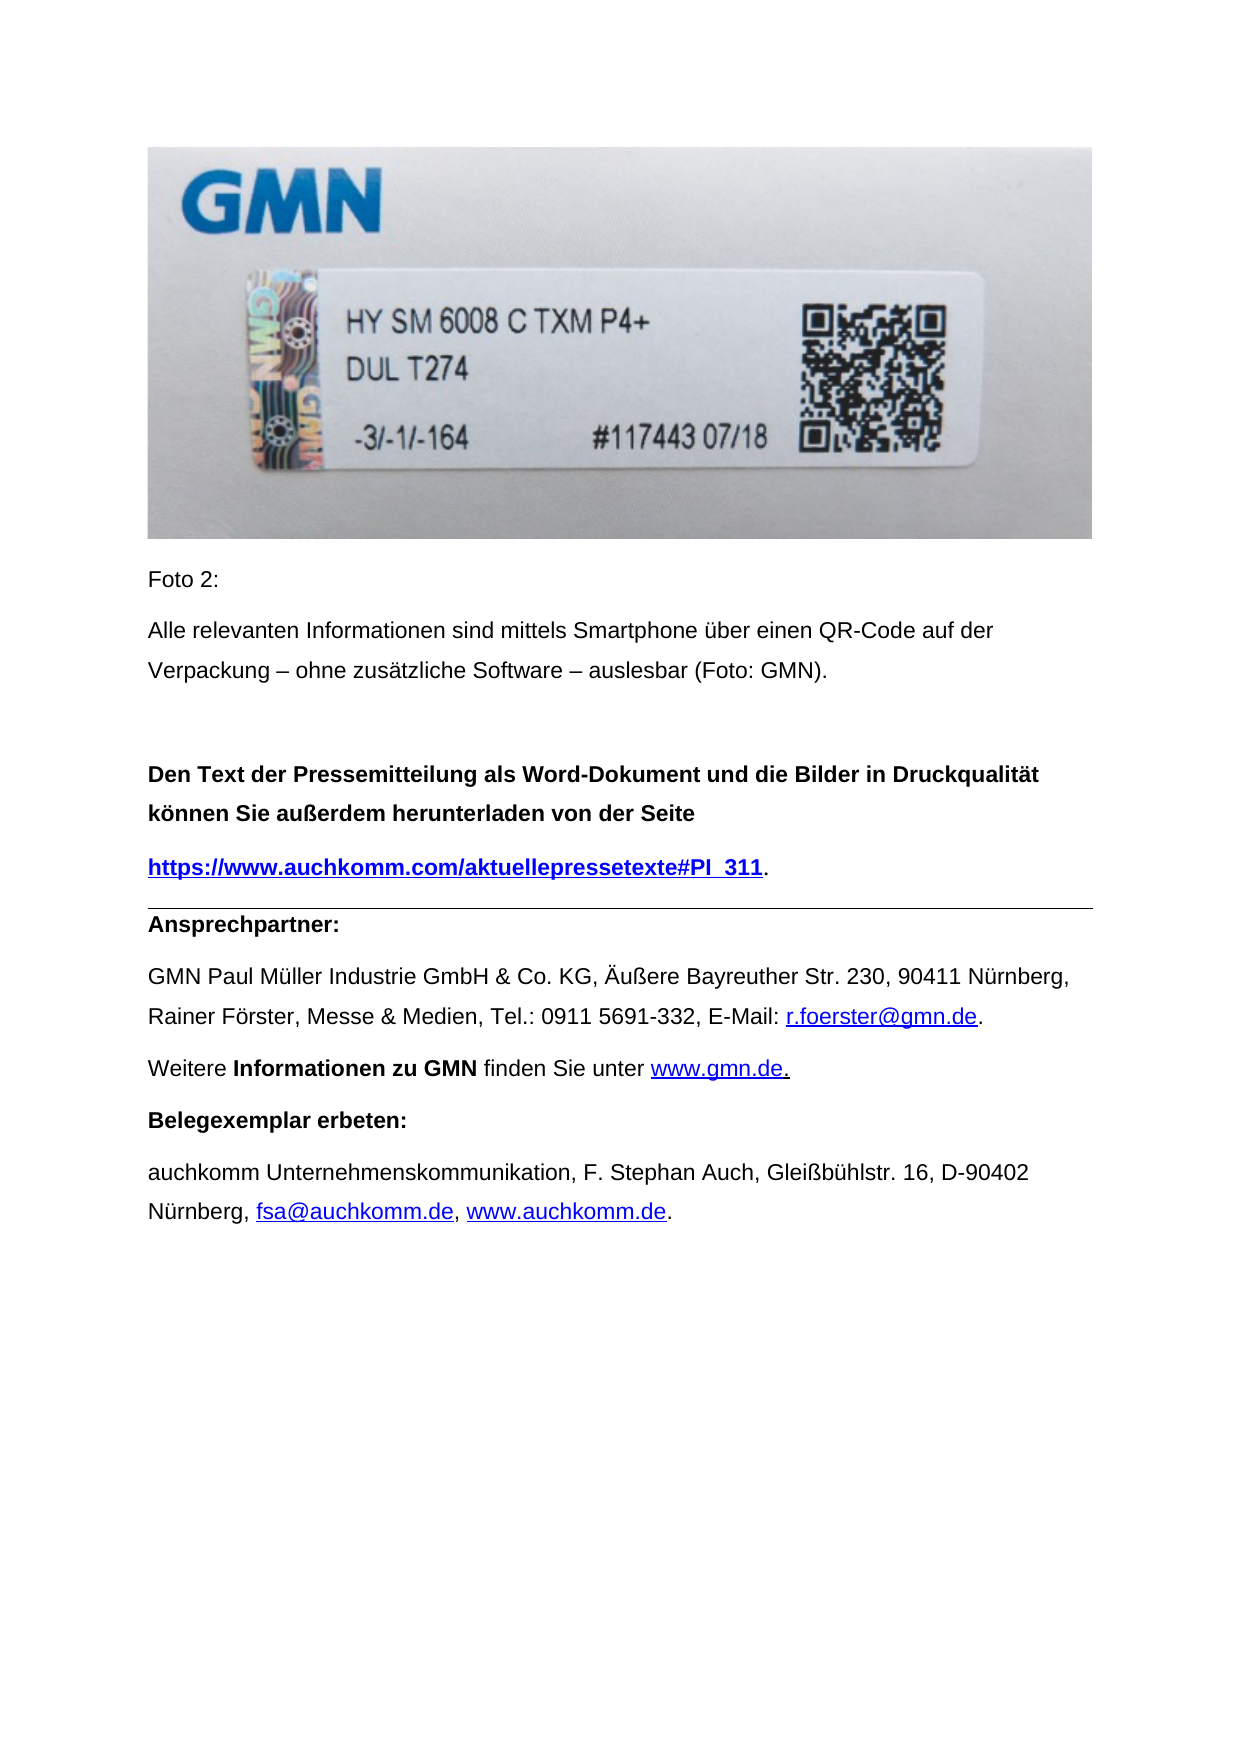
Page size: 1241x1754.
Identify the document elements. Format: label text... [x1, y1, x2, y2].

text Alle relevanten Informationen sind mittels Smartphone über einen QR-Code auf der Verpackung – ohne zusätzliche Software – auslesbar (Foto: GMN). [148, 617, 1093, 683]
text auchkomm Unternehmenskommunikation, F. Stephan Auch, Gleißbühlstr. 16, D-90402 Nürnberg, fsa@auchkomm.de, www.auchkomm.de. [148, 1158, 1093, 1224]
text Ansprechpartner: [148, 909, 1093, 937]
text Weitere Informationen zu GMN finden Sie unter www.gmn.de. [148, 1054, 1093, 1081]
text Den Text der Pressemitteilung als Word-Dokument und die Bilder in Druckqualität können Sie außerdem herunterladen von der Seite [148, 761, 1093, 827]
text GMN Paul Müller Industrie GmbH & Co. KG, Äußere Bayreuther Str. 230, 90411 Nürnberg, Rainer Förster, Messe & Medien, Tel.: 0911 5691-332, E-Mail: r.foerster@gmn.de. [148, 963, 1093, 1029]
picture [147, 147, 1092, 539]
text https://www.auchkomm.com/aktuellepressetexte#PI_311. [148, 852, 1093, 881]
text Foto 2: [148, 566, 1093, 592]
text Belegexemplar erbeten: [148, 1107, 1093, 1133]
